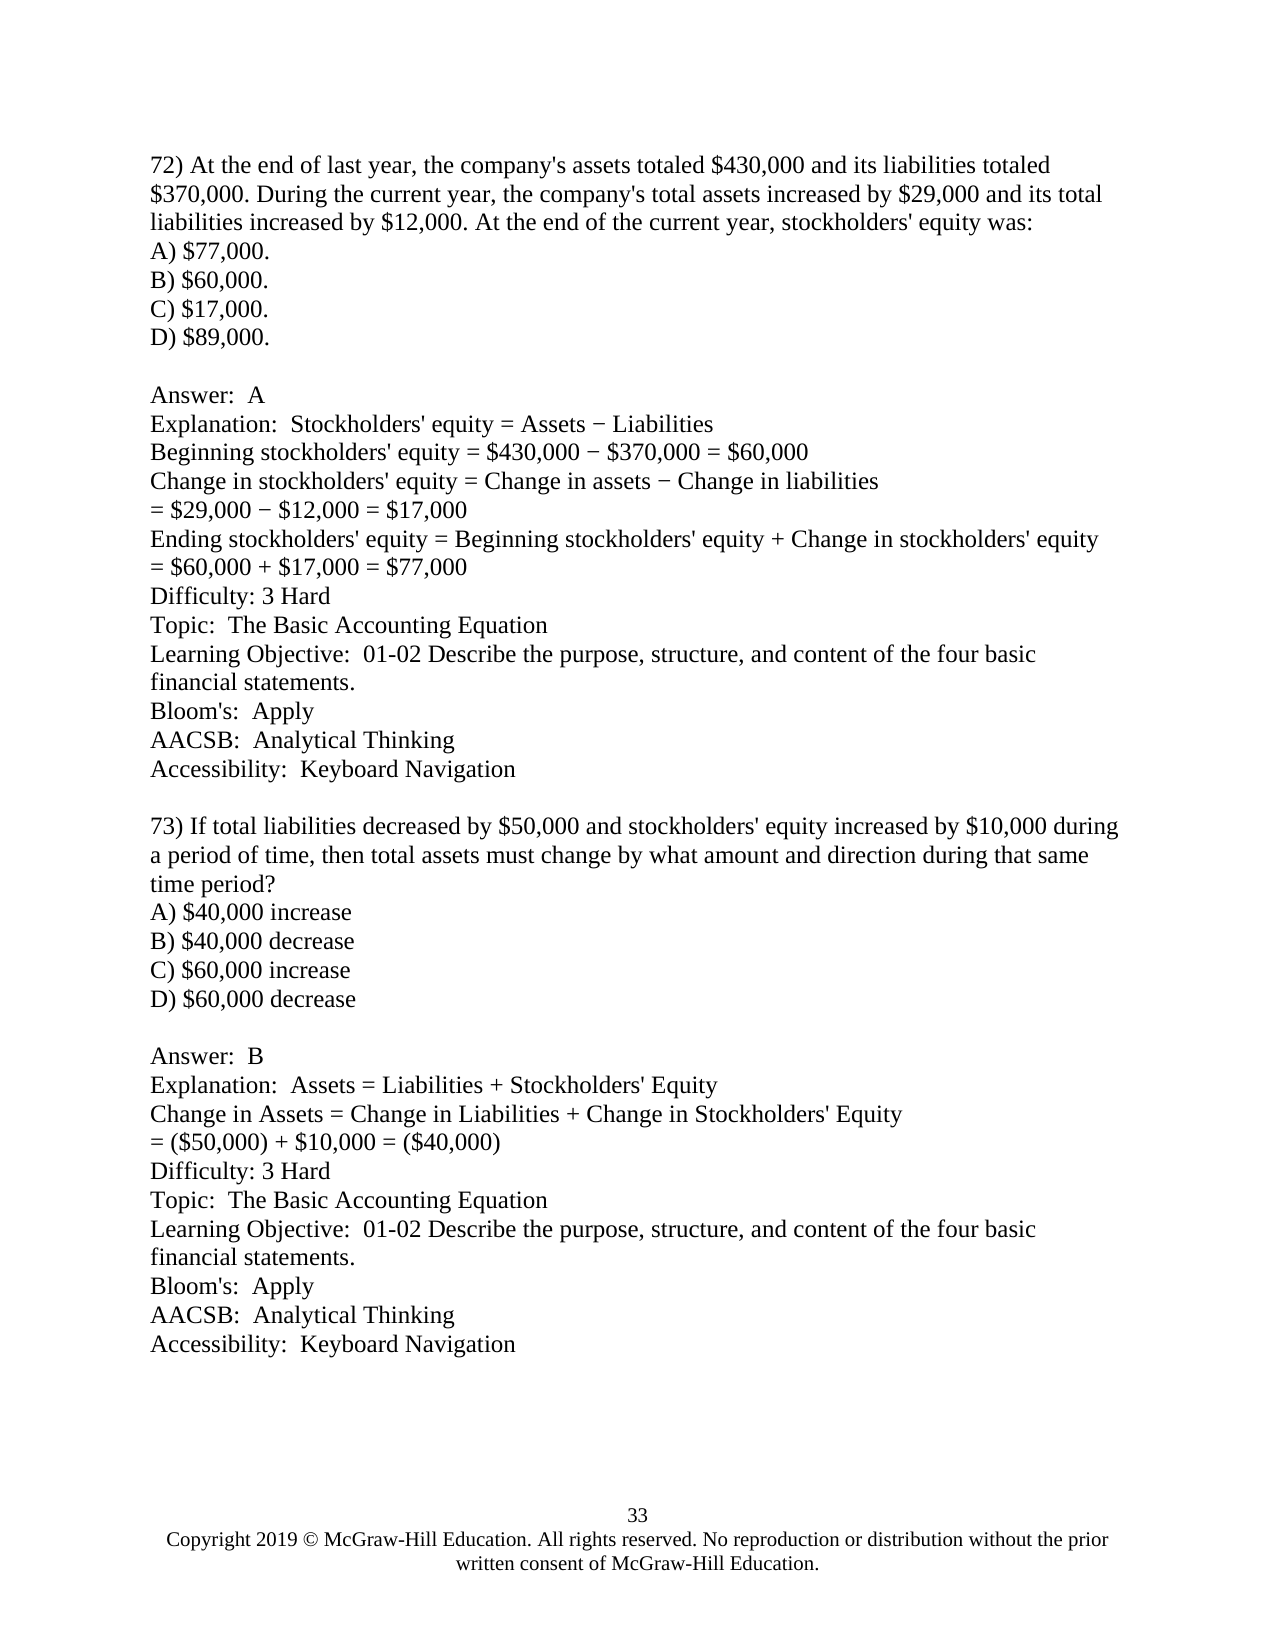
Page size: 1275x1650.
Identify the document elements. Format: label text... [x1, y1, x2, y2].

text = $29,000 − $12,000 = $17,000 [150, 495, 1125, 524]
text Change in Assets = Change in Liabilities + Change in Stockholders' Equity [150, 1099, 1125, 1127]
text Topic: The Basic Accounting Equation [150, 610, 1125, 639]
text B) $60,000. [150, 265, 1125, 294]
text Bloom's: Apply [150, 696, 1125, 725]
text 72) At the end of last year, the company's assets totaled $430,000 and its liabilities totaled $370,000. During the current year, the company's total assets increased by $29,000 and its total liabilities increased by $12,000. At the end of the current year, stockholders' equity was: [150, 150, 1125, 236]
text Bloom's: Apply [150, 1271, 1125, 1300]
text A) $77,000. [150, 236, 1125, 265]
text Learning Objective: 01-02 Describe the purpose, structure, and content of the four basic financial statements. [150, 1214, 1125, 1271]
text = $60,000 + $17,000 = $77,000 [150, 552, 1125, 581]
text C) $60,000 increase [150, 955, 1125, 984]
text Topic: The Basic Accounting Equation [150, 1185, 1125, 1214]
text Explanation: Stockholders' equity = Assets − Liabilities [150, 409, 1125, 437]
text Difficulty: 3 Hard [150, 581, 1125, 610]
text Learning Objective: 01-02 Describe the purpose, structure, and content of the four basic financial statements. [150, 639, 1125, 696]
text 73) If total liabilities decreased by $50,000 and stockholders' equity increased by $10,000 during a period of time, then total assets must change by what amount and direction during that same time period? [150, 811, 1125, 897]
text D) $89,000. [150, 322, 1125, 351]
text Answer: B [150, 1041, 1125, 1070]
text Accessibility: Keyboard Navigation [150, 1329, 1125, 1357]
text B) $40,000 decrease [150, 926, 1125, 955]
text Beginning stockholders' equity = $430,000 − $370,000 = $60,000 [150, 437, 1125, 466]
text Explanation: Assets = Liabilities + Stockholders' Equity [150, 1070, 1125, 1099]
text D) $60,000 decrease [150, 984, 1125, 1012]
text Accessibility: Keyboard Navigation [150, 754, 1125, 782]
text Difficulty: 3 Hard [150, 1156, 1125, 1185]
text Change in stockholders' equity = Change in assets − Change in liabilities [150, 466, 1125, 495]
text AACSB: Analytical Thinking [150, 1300, 1125, 1329]
text AACSB: Analytical Thinking [150, 725, 1125, 754]
text Ending stockholders' equity = Beginning stockholders' equity + Change in stockholders' equity [150, 524, 1125, 552]
text A) $40,000 increase [150, 897, 1125, 926]
text Answer: A [150, 380, 1125, 409]
text C) $17,000. [150, 294, 1125, 322]
text = ($50,000) + $10,000 = ($40,000) [150, 1127, 1125, 1156]
